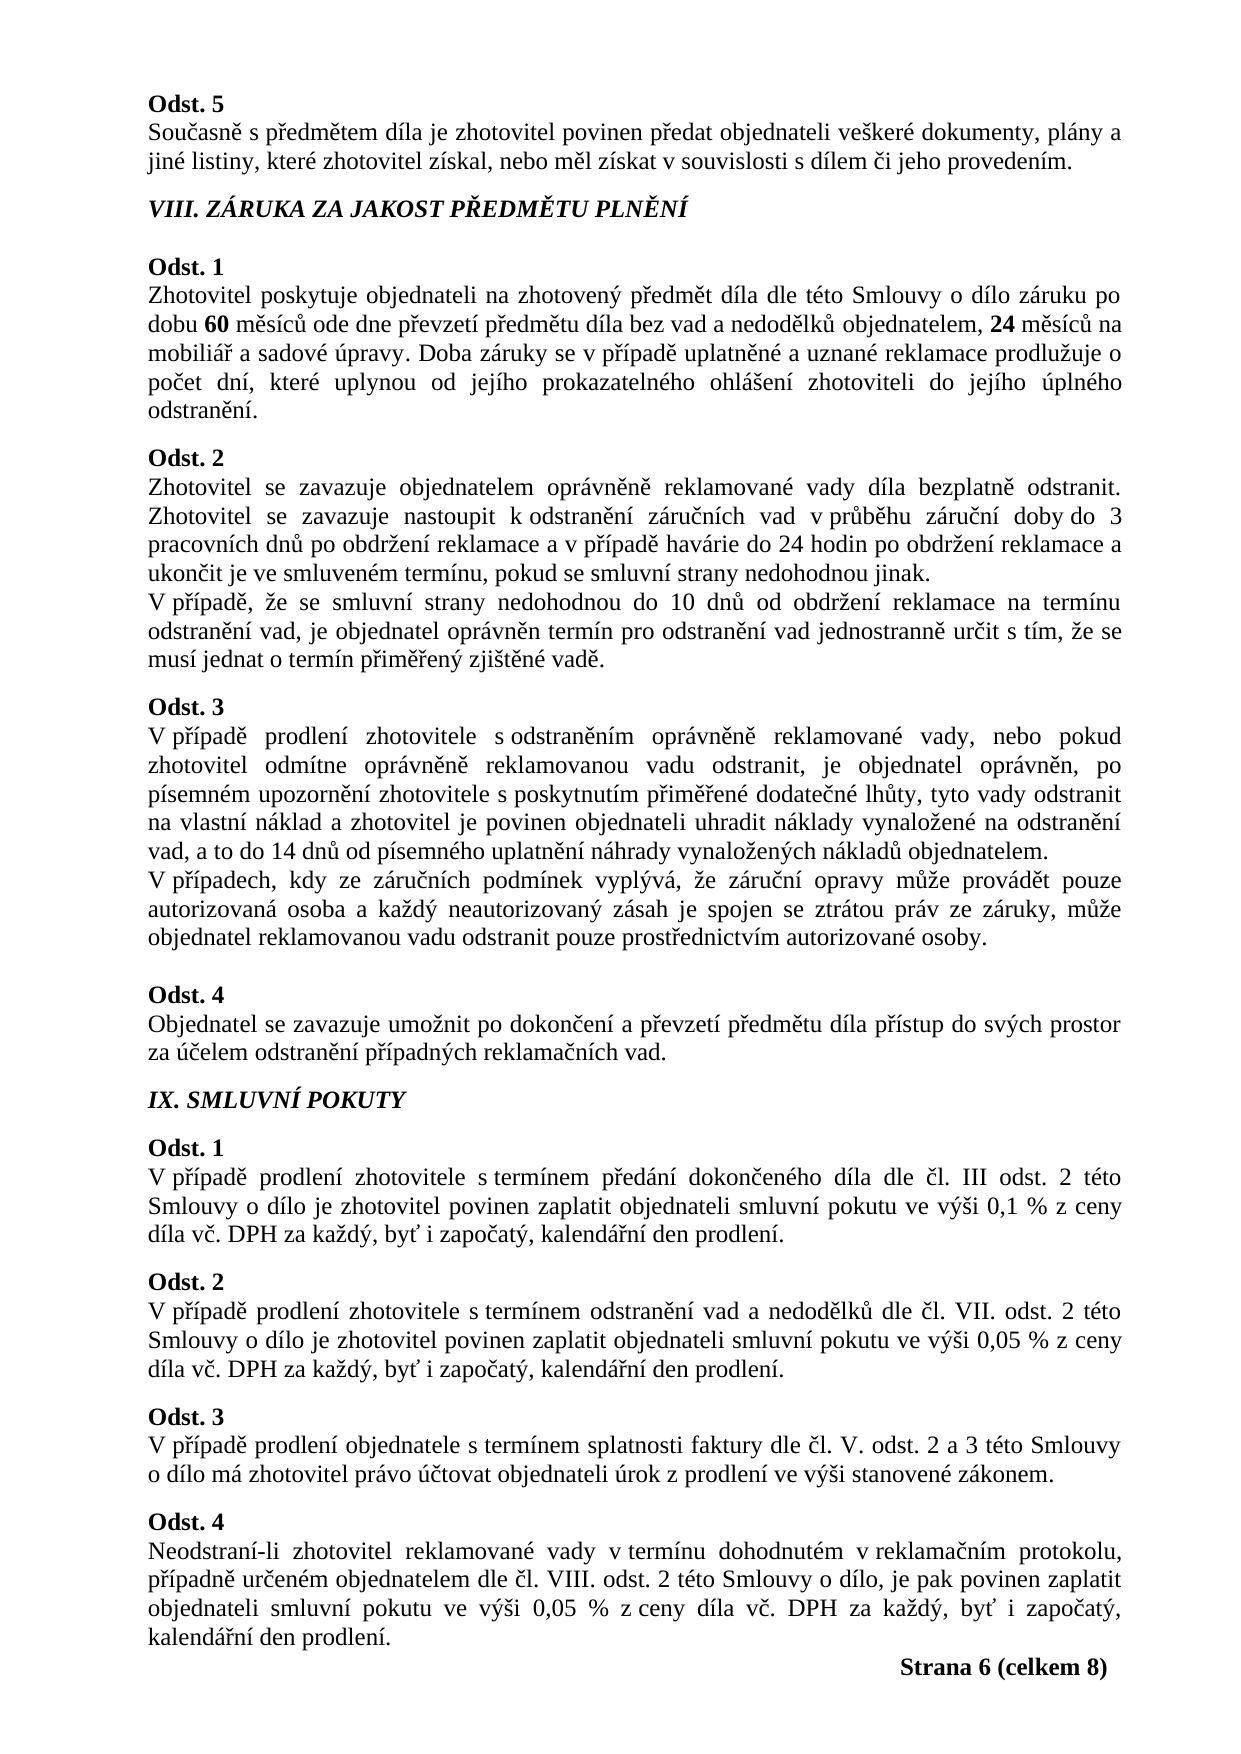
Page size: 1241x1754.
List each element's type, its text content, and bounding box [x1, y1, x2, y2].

text Současně s předmětem díla je zhotovitel povinen předat objednateli veškeré dokumenty, plány a jiné listiny, které zhotovitel získal, nebo měl získat v souvislosti s dílem či jeho provedením. [148, 117, 1122, 175]
text Odst. 1 [148, 1133, 1122, 1162]
subtitle Odst. 4 [148, 980, 1122, 1009]
text Odst. 2 [148, 443, 1122, 472]
text Objednatel se zavazuje umožnit po dokončení a převzetí předmětu díla přístup do svých prostor za účelem odstranění případných reklamačních vad. [148, 1009, 1122, 1066]
text V případě prodlení objednatele s termínem splatnosti faktury dle čl. V. odst. 2 a 3 této Smlouvy o dílo má zhotovitel právo účtovat objednateli úrok z prodlení ve výši stanovené zákonem. [148, 1430, 1122, 1488]
text Zhotovitel poskytuje objednateli na zhotovený předmět díla dle této Smlouvy o dílo záruku po dobu 60 měsíců ode dne převzetí předmětu díla bez vad a nedodělků objednatelem, 24 měsíců na mobiliář a sadové úpravy. Doba záruky se v případě uplatněné a uznané reklamace prodlužuje o počet dní, které uplynou od jejího prokazatelného ohlášení zhotoviteli do jejího úplného odstranění. [148, 280, 1122, 424]
text V případě prodlení zhotovitele s termínem předání dokončeného díla dle čl. III odst. 2 této Smlouvy o dílo je zhotovitel povinen zaplatit objednateli smluvní pokutu ve výši 0,1 % z ceny díla vč. DPH za každý, byť i započatý, kalendářní den prodlení. [148, 1162, 1122, 1248]
text V případě prodlení zhotovitele s termínem odstranění vad a nedodělků dle čl. VII. odst. 2 této Smlouvy o dílo je zhotovitel povinen zaplatit objednateli smluvní pokutu ve výši 0,05 % z ceny díla vč. DPH za každý, byť i započatý, kalendářní den prodlení. [148, 1296, 1122, 1382]
text Odst. 1 [148, 252, 1122, 280]
text Odst. 3 [148, 1402, 1122, 1430]
text Zhotovitel se zavazuje objednatelem oprávněně reklamované vady díla bezplatně odstranit. Zhotovitel se zavazuje nastoupit k odstranění záručních vad v průběhu záruční doby do 3 pracovních dnů po obdržení reklamace a v případě havárie do 24 hodin po obdržení reklamace a ukončit je ve smluveném termínu, pokud se smluvní strany nedohodnou jinak. [148, 472, 1122, 587]
text Odst. 4 [148, 1507, 1122, 1536]
subtitle IX. SMLUVNÍ POKUTY [148, 1085, 1122, 1114]
text V případě, že se smluvní strany nedohodnou do 10 dnů od obdržení reklamace na termínu odstranění vad, je objednatel oprávněn termín pro odstranění vad jednostranně určit s tím, že se musí jednat o termín přiměřený zjištěné vadě. [148, 587, 1122, 673]
text V případech, kdy ze záručních podmínek vyplývá, že záruční opravy může provádět pouze autorizovaná osoba a každý neautorizovaný zásah je spojen se ztrátou práv ze záruky, může objednatel reklamovanou vadu odstranit pouze prostřednictvím autorizované osoby. [148, 865, 1122, 951]
text V případě prodlení zhotovitele s odstraněním oprávněně reklamované vady, nebo pokud zhotovitel odmítne oprávněně reklamovanou vadu odstranit, je objednatel oprávněn, po písemném upozornění zhotovitele s poskytnutím přiměřené dodatečné lhůty, tyto vady odstranit na vlastní náklad a zhotovitel je povinen objednateli uhradit náklady vynaložené na odstranění vad, a to do 14 dnů od písemného uplatnění náhrady vynaložených nákladů objednatelem. [148, 721, 1122, 865]
text Neodstraní-li zhotovitel reklamované vady v termínu dohodnutém v reklamačním protokolu, případně určeném objednatelem dle čl. VIII. odst. 2 této Smlouvy o dílo, je pak povinen zaplatit objednateli smluvní pokutu ve výši 0,05 % z ceny díla vč. DPH za každý, byť i započatý, kalendářní den prodlení. [148, 1536, 1122, 1651]
text Odst. 3 [148, 692, 1122, 721]
text Odst. 2 [148, 1267, 1122, 1296]
subtitle VIII. ZÁRUKA ZA JAKOST PŘEDMĚTU PLNĚNÍ [148, 194, 1122, 223]
text Odst. 5 [148, 89, 1122, 117]
